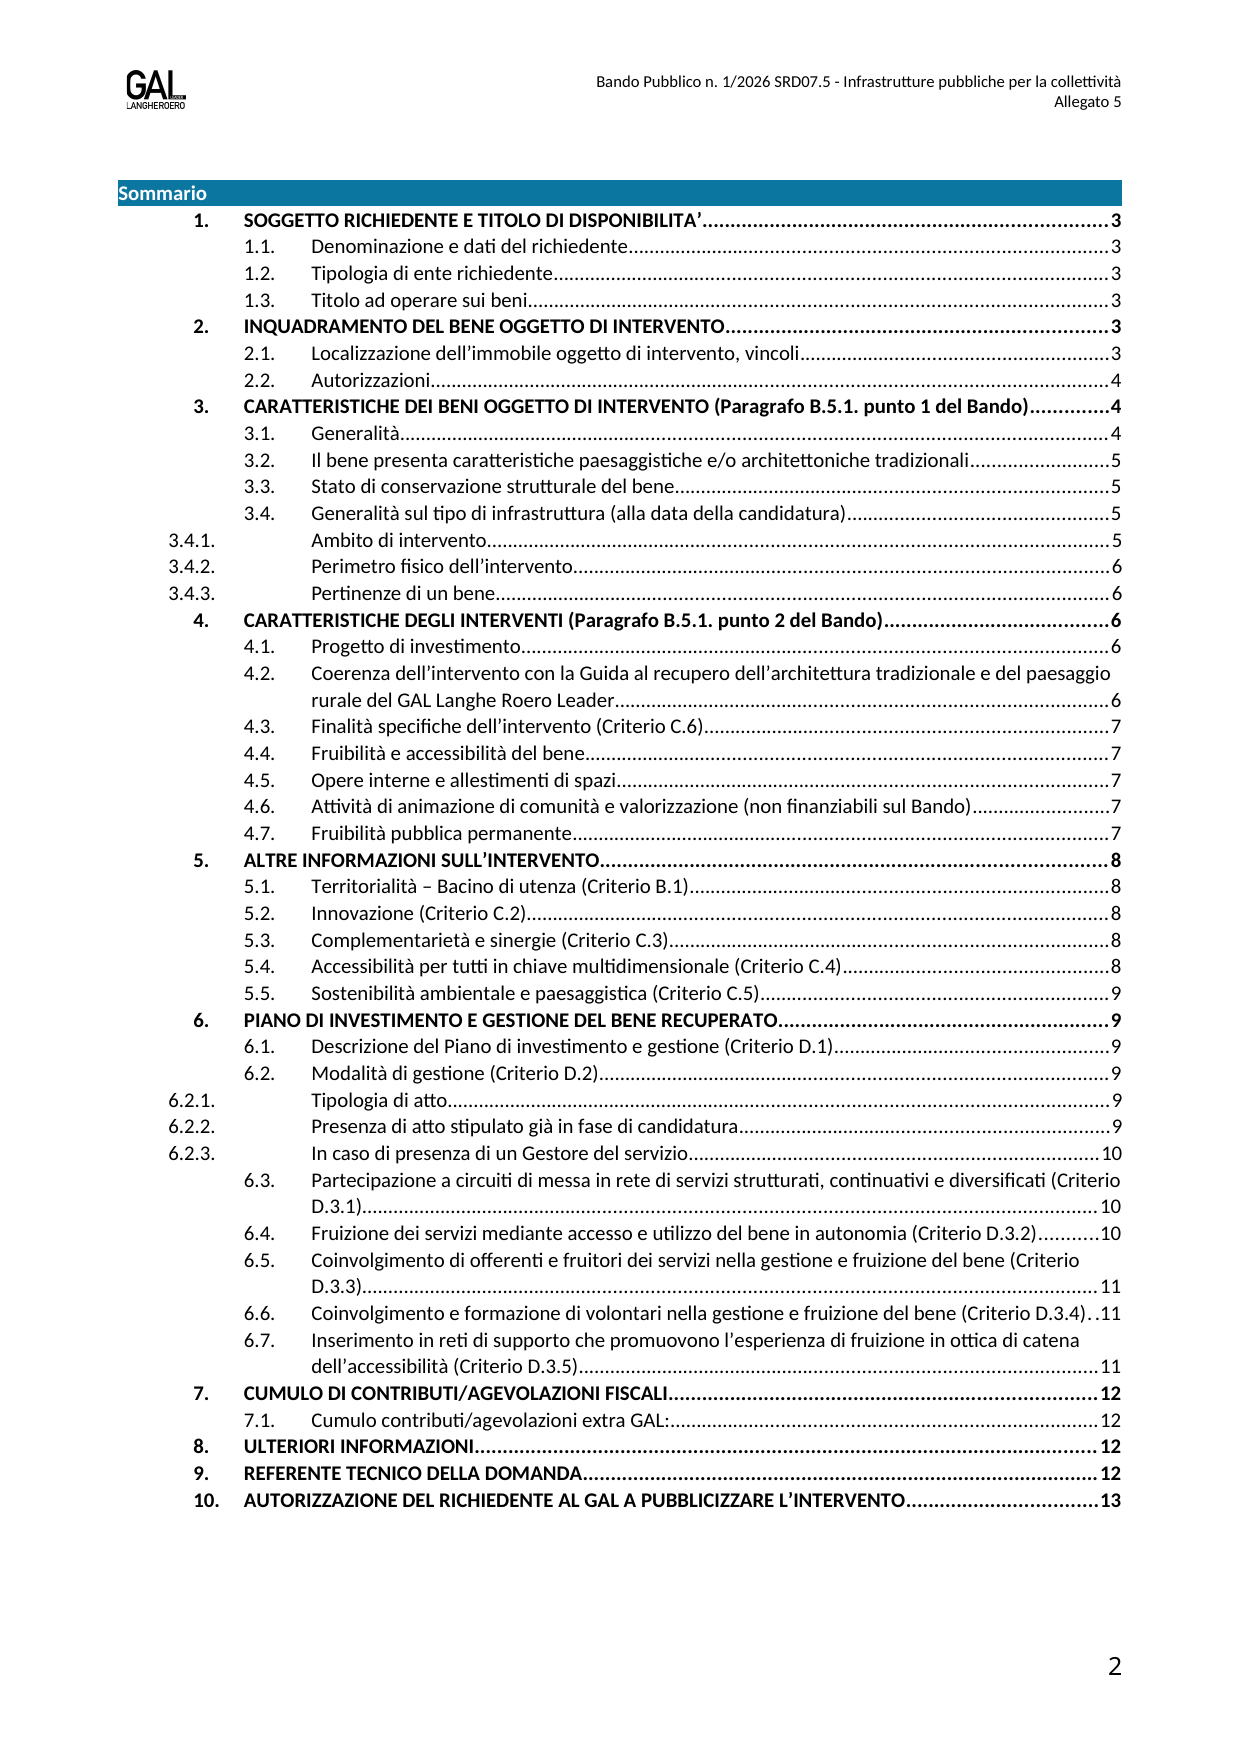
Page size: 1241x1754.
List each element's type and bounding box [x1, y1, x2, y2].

picture [126, 70, 186, 109]
